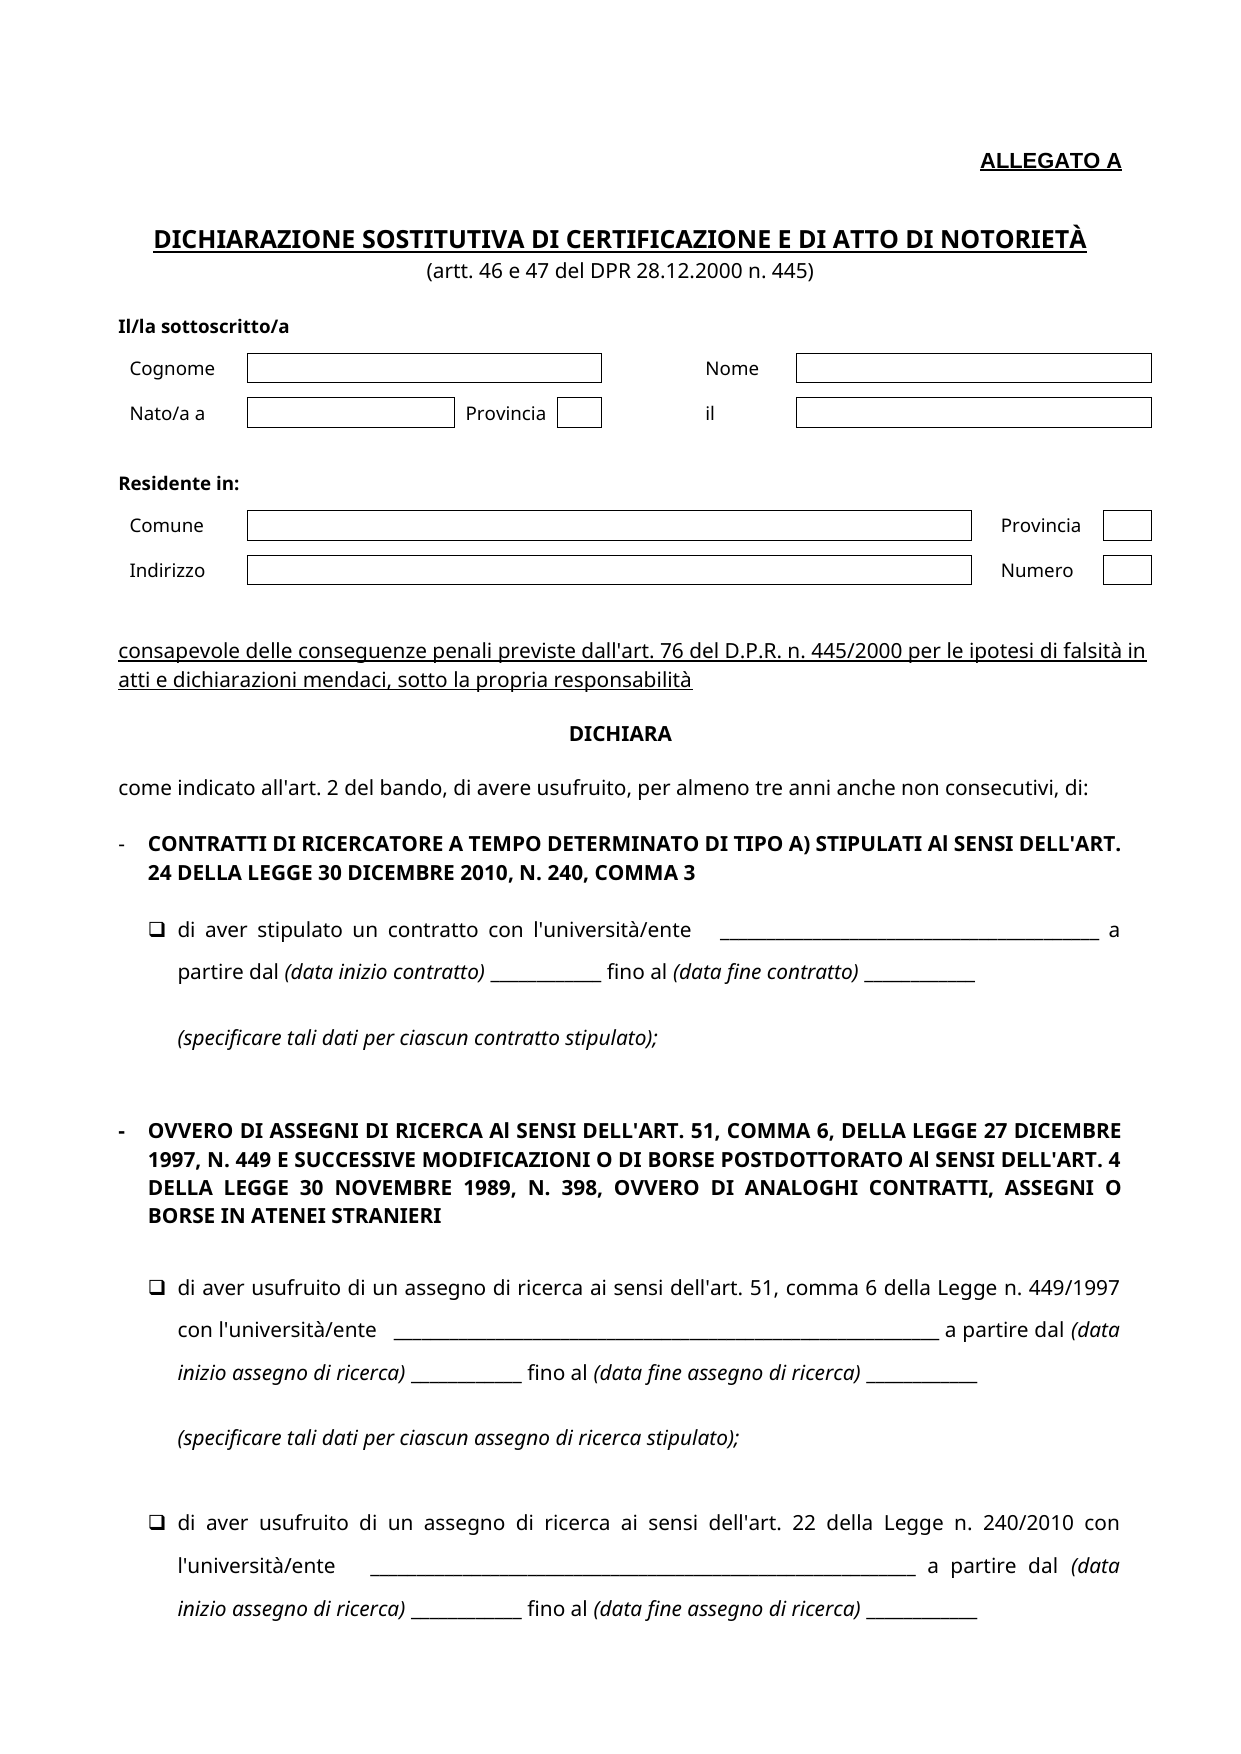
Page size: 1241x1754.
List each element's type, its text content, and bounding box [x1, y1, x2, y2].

text DICHIARA [118, 719, 1122, 747]
table_header [797, 354, 1151, 382]
text ALLEGATO A [118, 148, 1122, 173]
text (specificare tali dati per ciascun assegno di ricerca stipulato); [148, 1401, 1122, 1452]
text Residente in: [118, 470, 1122, 496]
text di aver usufruito di un assegno di ricerca ai sensi dell'art. 51, comma 6 della Legge n. 449/1997 con l'università/ente ___________________________________________________________ a partire dal (data inizio assegno di ricerca) ____________ fino al (data fine assegno di ricerca) ____________ [148, 1273, 1122, 1386]
table_header Numero [972, 555, 1103, 584]
text (artt. 46 e 47 del DPR 28.12.2000 n. 445) [118, 256, 1122, 284]
table_header Provincia [455, 397, 557, 427]
table_header [797, 398, 1151, 427]
table_header il [602, 397, 796, 427]
table_header Nome [602, 353, 796, 382]
title DICHIARAZIONE SOSTITUTIVA DI CERTIFICAZIONE E DI ATTO DI NOTORIETÀ [118, 222, 1122, 256]
table_header [1104, 556, 1151, 584]
text Il/la sottoscritto/a [118, 313, 1122, 338]
table_header [248, 398, 454, 427]
table_header Provincia [972, 510, 1103, 539]
text di aver usufruito di un assegno di ricerca ai sensi dell'art. 22 della Legge n. 240/2010 con l'università/ente ___________________________________________________________ a partire dal (data inizio assegno di ricerca) ____________ fino al (data fine assegno di ricerca) ____________ [148, 1508, 1122, 1622]
table_header Nato/a a [118, 397, 247, 427]
table_header Indirizzo [118, 555, 247, 584]
table_header Cognome [118, 353, 247, 382]
table_header [248, 511, 971, 539]
table_header [248, 556, 971, 584]
list CONTRATTI DI RICERCATORE A TEMPO DETERMINATO DI TIPO A) STIPULATI Al SENSI DELL'ART. 24 DELLA LEGGE 30 DICEMBRE 2010, N. 240, COMMA 3 [118, 829, 1122, 886]
list OVVERO DI ASSEGNI DI RICERCA Al SENSI DELL'ART. 51, COMMA 6, DELLA LEGGE 27 DICEMBRE 1997, N. 449 E SUCCESSIVE MODIFICAZIONI O DI BORSE POSTDOTTORATO Al SENSI DELL'ART. 4 DELLA LEGGE 30 NOVEMBRE 1989, N. 398, OVVERO DI ANALOGHI CONTRATTI, ASSEGNI O BORSE IN ATENEI STRANIERI [118, 1116, 1122, 1230]
text consapevole delle conseguenze penali previste dall'art. 76 del D.P.R. n. 445/2000 per le ipotesi di falsità in atti e dichiarazioni mendaci, sotto la propria responsabilità [118, 636, 1152, 693]
text come indicato all'art. 2 del bando, di avere usufruito, per almeno tre anni anche non consecutivi, di: [118, 773, 1122, 801]
table_header Comune [118, 510, 247, 539]
text di aver stipulato un contratto con l'università/ente _________________________________________ a partire dal (data inizio contratto) ____________ fino al (data fine contratto) ____________ [148, 915, 1122, 986]
table_header [558, 398, 601, 427]
table_header [1104, 511, 1151, 539]
text (specificare tali dati per ciascun contratto stipulato); [148, 1000, 1122, 1051]
table_header [248, 354, 601, 382]
